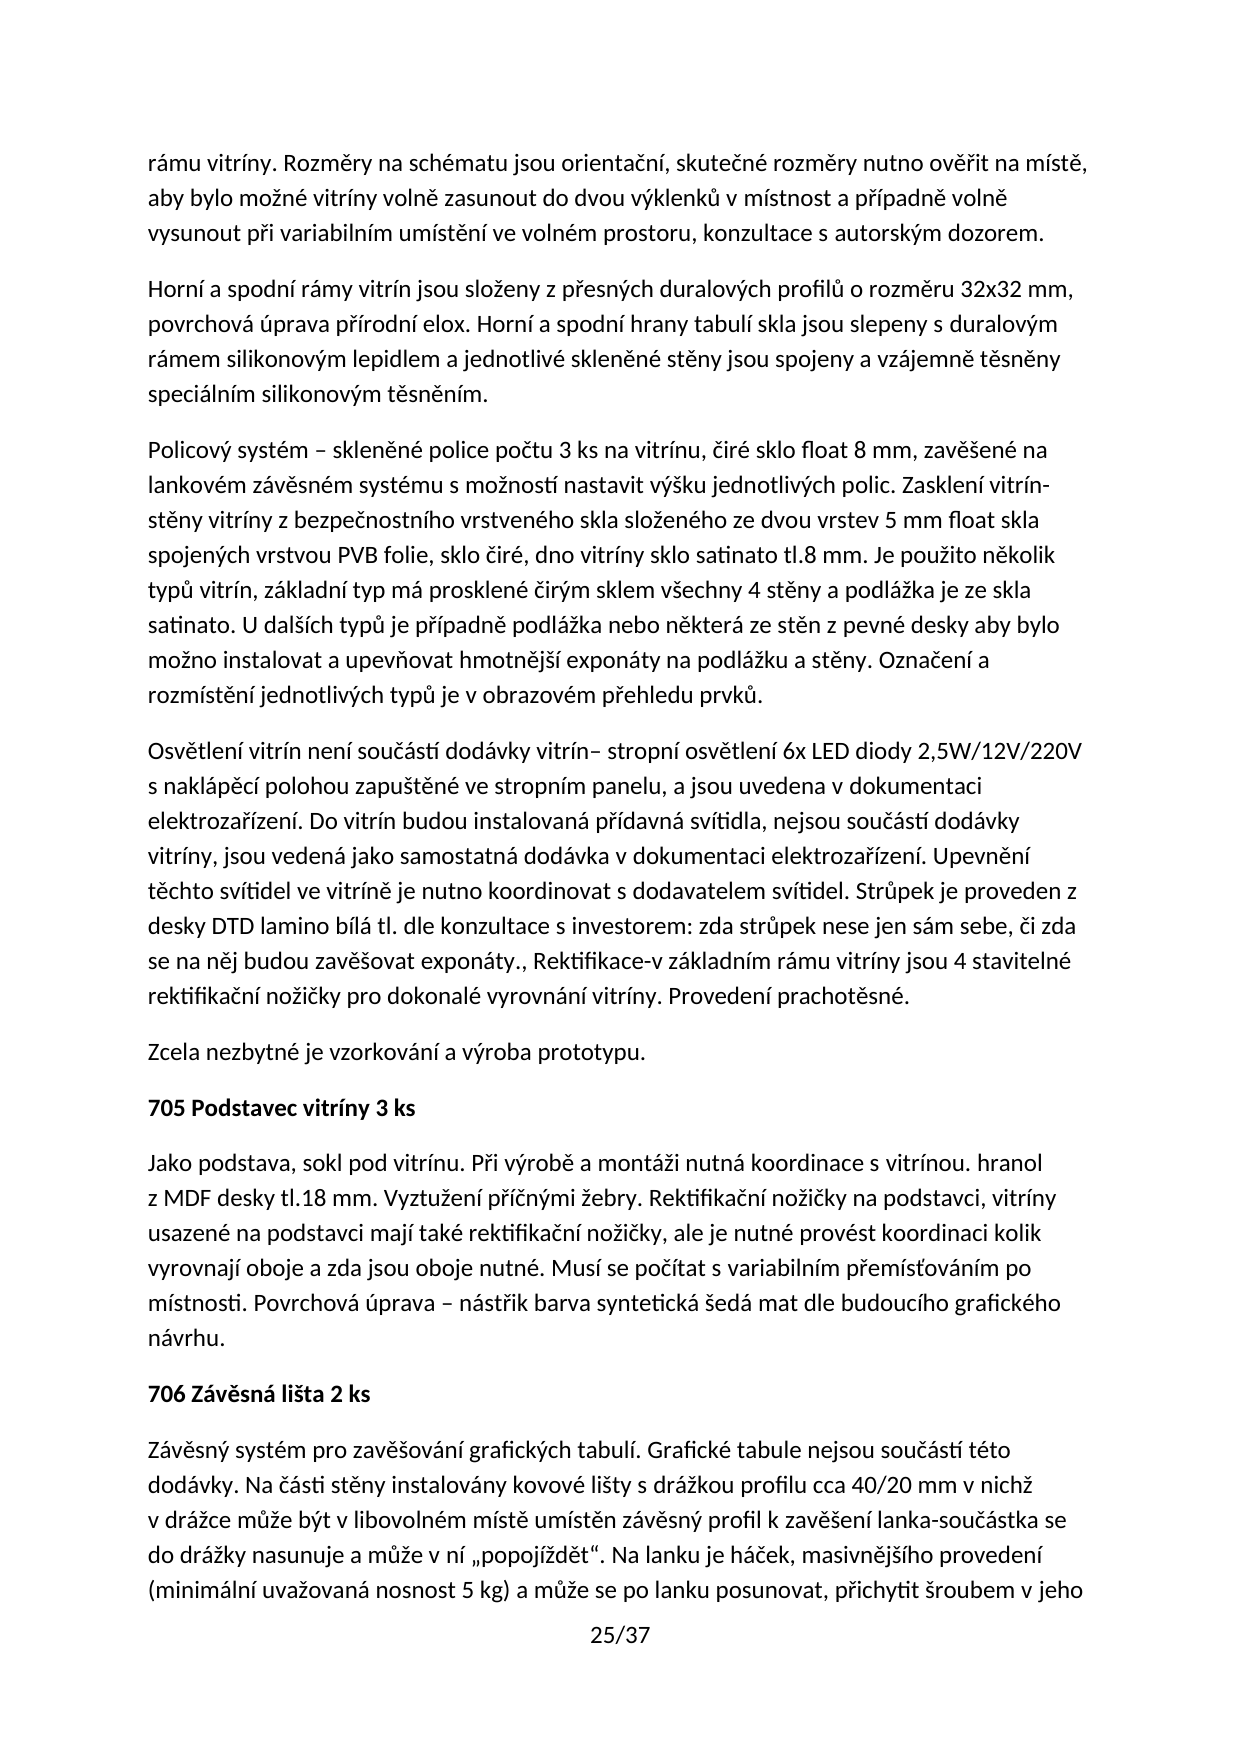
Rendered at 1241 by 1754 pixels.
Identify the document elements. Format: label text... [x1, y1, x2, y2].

text 706 Závěsná lišta 2 ks [148, 1378, 1093, 1409]
text Zcela nezbytné je vzorkování a výroba prototypu. [148, 1036, 1093, 1066]
text Policový systém – skleněné police počtu 3 ks na vitrínu, čiré sklo float 8 mm, zavěšené na lankovém závěsném systému s možností nastavit výšku jednotlivých polic. Zasklení vitrín-stěny vitríny z bezpečnostního vrstveného skla složeného ze dvou vrstev 5 mm float skla spojených vrstvou PVB folie, sklo čiré, dno vitríny sklo satinato tl.8 mm. Je použito několik typů vitrín, základní typ má prosklené čirým sklem všechny 4 stěny a podlážka je ze skla satinato. U dalších typů je případně podlážka nebo některá ze stěn z pevné desky aby bylo možno instalovat a upevňovat hmotnější exponáty na podlážku a stěny. Označení a rozmístění jednotlivých typů je v obrazovém přehledu prvků. [148, 434, 1093, 710]
text Osvětlení vitrín není součástí dodávky vitrín– stropní osvětlení 6x LED diody 2,5W/12V/220V s naklápěcí polohou zapuštěné ve stropním panelu, a jsou uvedena v dokumentaci elektrozařízení. Do vitrín budou instalovaná přídavná svítidla, nejsou součástí dodávky vitríny, jsou vedená jako samostatná dodávka v dokumentaci elektrozařízení. Upevnění těchto svítidel ve vitríně je nutno koordinovat s dodavatelem svítidel. Strůpek je proveden z desky DTD lamino bílá tl. dle konzultace s investorem: zda strůpek nese jen sám sebe, či zda se na něj budou zavěšovat exponáty., Rektifikace-v základním rámu vitríny jsou 4 stavitelné rektifikační nožičky pro dokonalé vyrovnání vitríny. Provedení prachotěsné. [148, 735, 1093, 1011]
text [148, 1434, 1093, 1605]
text Jako podstava, sokl pod vitrínu. Při výrobě a montáži nutná koordinace s vitrínou. hranol z MDF desky tl.18 mm. Vyztužení příčnými žebry. Rektifikační nožičky na podstavci, vitríny usazené na podstavci mají také rektifikační nožičky, ale je nutné provést koordinaci kolik vyrovnají oboje a zda jsou oboje nutné. Musí se počítat s variabilním přemísťováním po místnosti. Povrchová úprava – nástřik barva syntetická šedá mat dle budoucího grafického návrhu. [148, 1148, 1093, 1353]
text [148, 148, 1093, 248]
text Horní a spodní rámy vitrín jsou složeny z přesných duralových profilů o rozměru 32x32 mm, povrchová úprava přírodní elox. Horní a spodní hrany tabulí skla jsou slepeny s duralovým rámem silikonovým lepidlem a jednotlivé skleněné stěny jsou spojeny a vzájemně těsněny speciálním silikonovým těsněním. [148, 273, 1093, 409]
text 705 Podstavec vitríny 3 ks [148, 1092, 1093, 1122]
